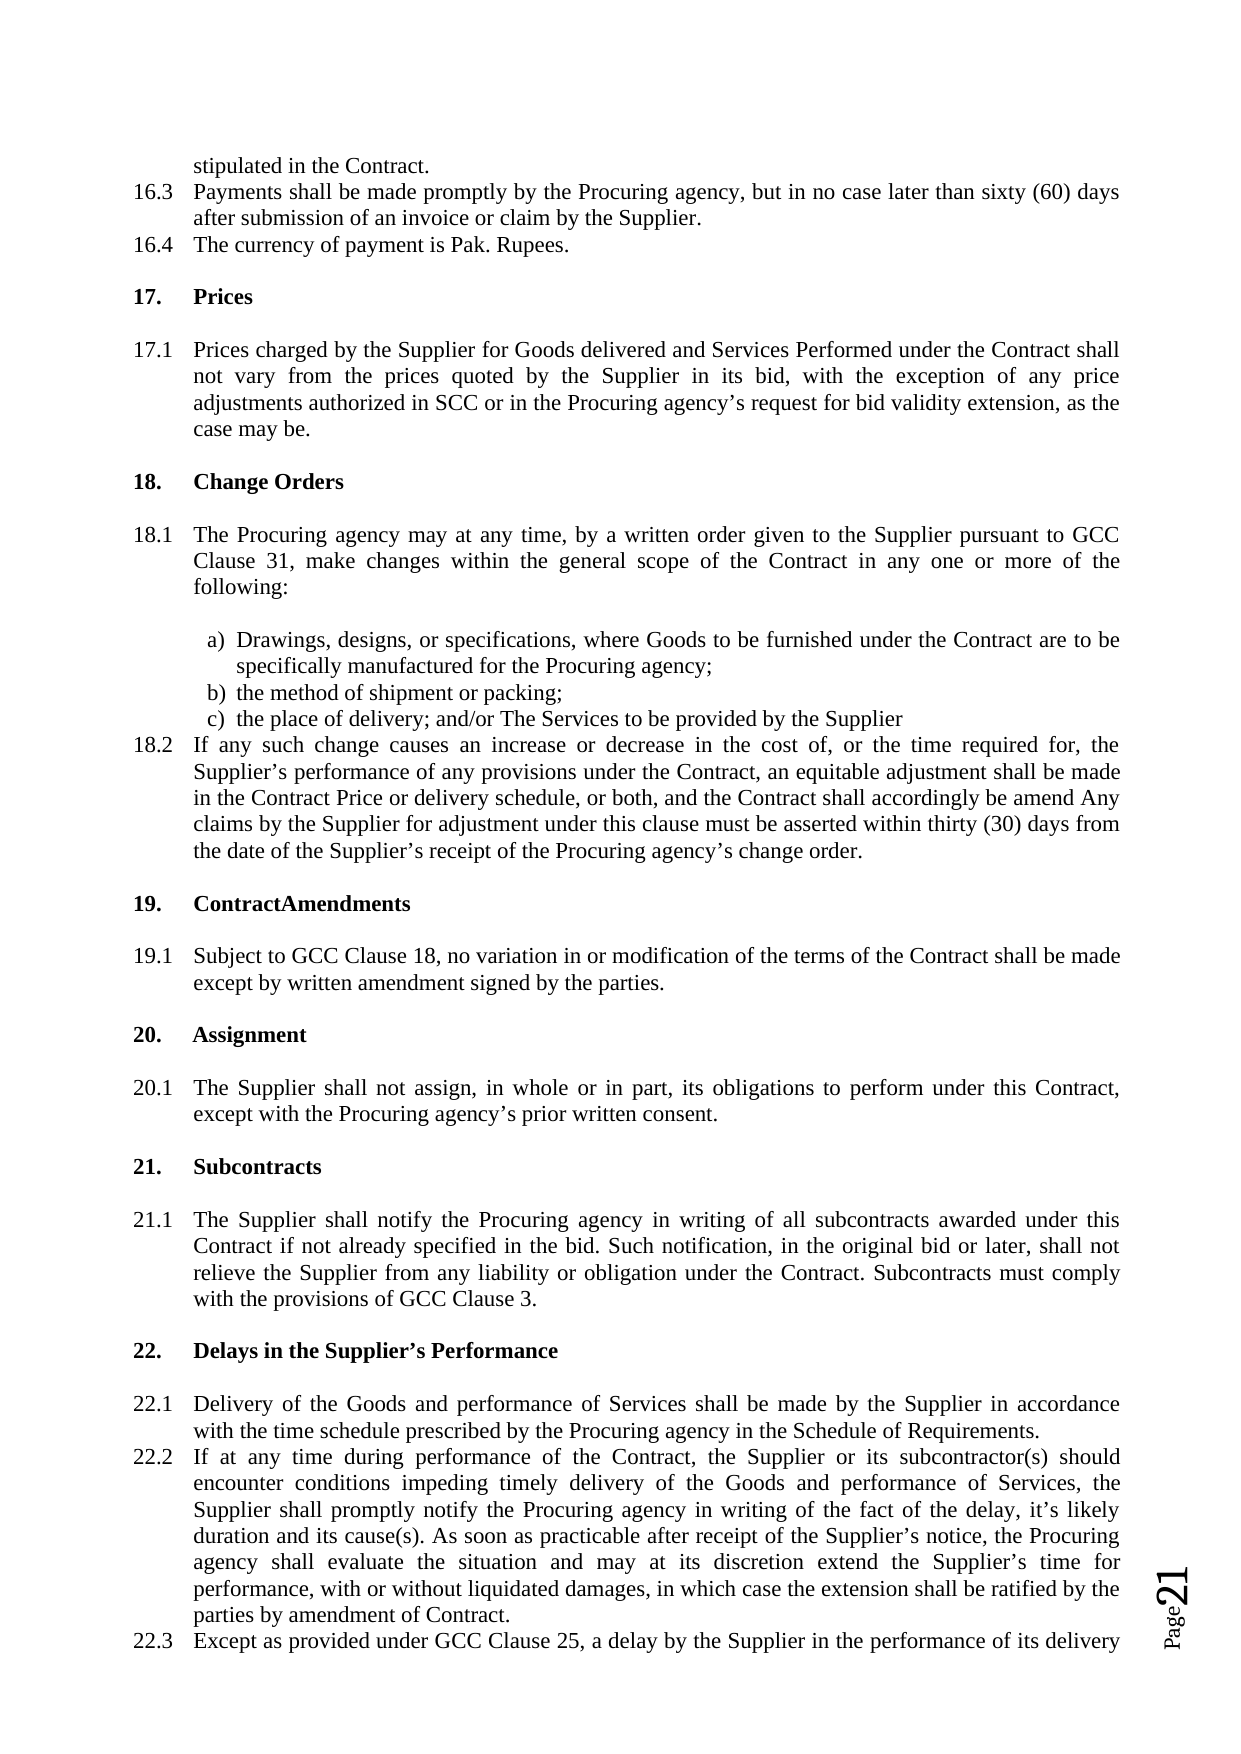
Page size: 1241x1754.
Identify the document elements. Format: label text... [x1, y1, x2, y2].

list Delays in the Supplier’s Performance [133, 1338, 1122, 1364]
list the method of shipment or packing; [207, 679, 1122, 705]
list Change Orders [133, 468, 1122, 494]
list ContractAmendments [133, 889, 1122, 916]
list Subcontracts [133, 1153, 1122, 1179]
list the place of delivery; and/or The Services to be provided by the Supplier [207, 705, 1122, 731]
list If any such change causes an increase or decrease in the cost of, or the time required for, the Supplier’s performance of any provisions under the Contract, an equitable adjustment shall be made in the Contract Price or delivery schedule, or both, and the Contract shall accordingly be amend Any claims by the Supplier for adjustment under this clause must be asserted within thirty (30) days from the date of the Supplier’s receipt of the Procuring agency’s change order. [133, 731, 1122, 863]
list Prices charged by the Supplier for Goods delivered and Services Performed under the Contract shall not vary from the prices quoted by the Supplier in its bid, with the exception of any price adjustments authorized in SCC or in the Procuring agency’s request for bid validity extension, as the case may be. [133, 336, 1122, 442]
list Delivery of the Goods and performance of Services shall be made by the Supplier in accordance with the time schedule prescribed by the Procuring agency in the Schedule of Requirements. [133, 1390, 1122, 1443]
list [133, 1627, 1122, 1654]
list The Procuring agency may at any time, by a written order given to the Supplier pursuant to GCC Clause 31, make changes within the general scope of the Contract in any one or more of the following: [133, 521, 1122, 600]
list The Supplier shall notify the Procuring agency in writing of all subcontracts awarded under this Contract if not already specified in the bid. Such notification, in the original bid or later, shall not relieve the Supplier from any liability or obligation under the Contract. Subcontracts must comply with the provisions of GCC Clause 3. [133, 1206, 1122, 1311]
list Payments shall be made promptly by the Procuring agency, but in no case later than sixty (60) days after submission of an invoice or claim by the Supplier. [133, 178, 1122, 231]
list Prices [133, 283, 1122, 310]
list If at any time during performance of the Contract, the Supplier or its subcontractor(s) should encounter conditions impeding timely delivery of the Goods and performance of Services, the Supplier shall promptly notify the Procuring agency in writing of the fact of the delay, it’s likely duration and its cause(s). As soon as practicable after receipt of the Supplier’s notice, the Procuring agency shall evaluate the situation and may at its discretion extend the Supplier’s time for performance, with or without liquidated damages, in which case the extension shall be ratified by the parties by amendment of Contract. [133, 1443, 1122, 1627]
list The currency of payment is Pak. Rupees. [133, 231, 1122, 257]
list Assignment [133, 1021, 1122, 1048]
list Subject to GCC Clause 18, no variation in or modification of the terms of the Contract shall be made except by written amendment signed by the parties. [133, 942, 1122, 995]
list Drawings, designs, or specifications, where Goods to be furnished under the Contract are to be specifically manufactured for the Procuring agency; [207, 626, 1122, 679]
list The Supplier shall not assign, in whole or in part, its obligations to perform under this Contract, except with the Procuring agency’s prior written consent. [133, 1074, 1122, 1127]
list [133, 152, 1122, 178]
